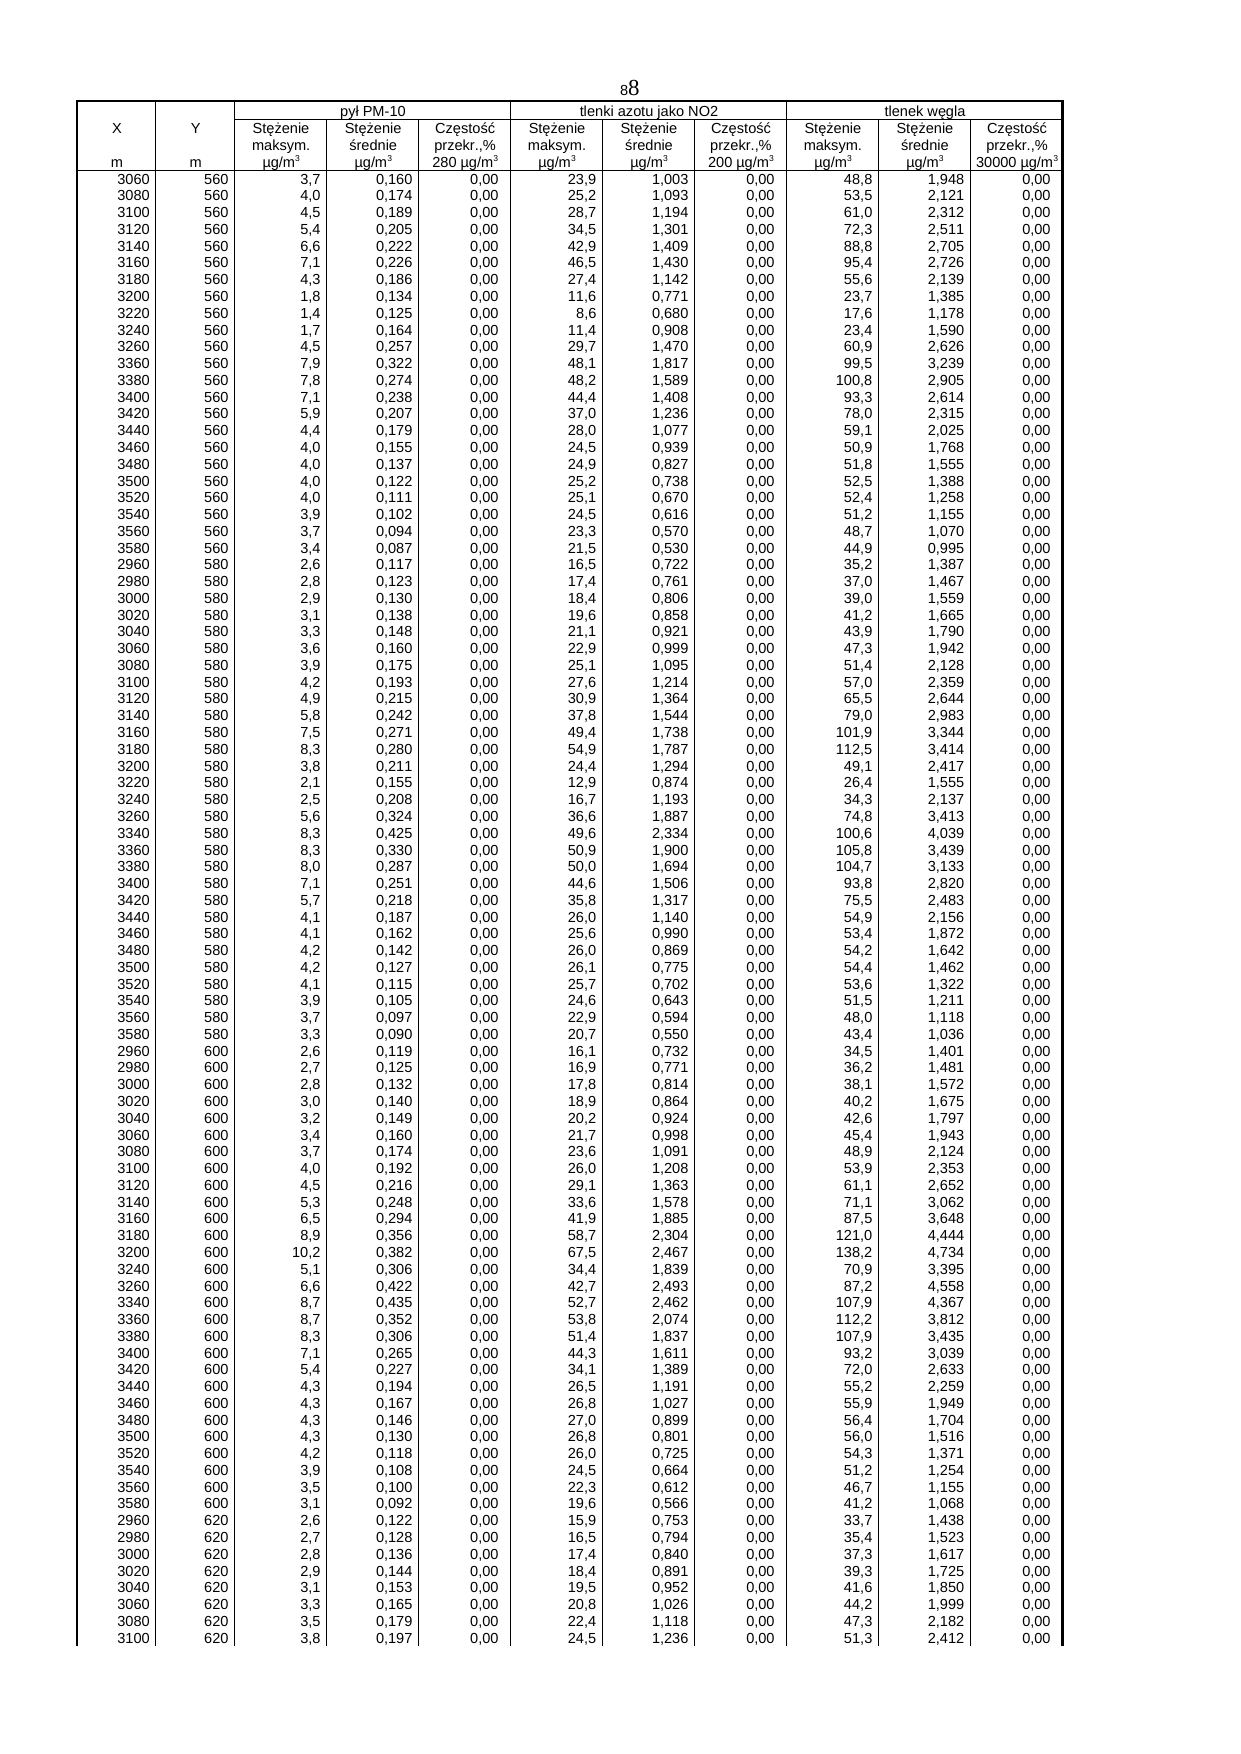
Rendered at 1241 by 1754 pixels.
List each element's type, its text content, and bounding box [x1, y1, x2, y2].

table_header [78, 102, 155, 119]
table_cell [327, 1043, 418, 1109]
table_cell µg/m3 [327, 154, 418, 170]
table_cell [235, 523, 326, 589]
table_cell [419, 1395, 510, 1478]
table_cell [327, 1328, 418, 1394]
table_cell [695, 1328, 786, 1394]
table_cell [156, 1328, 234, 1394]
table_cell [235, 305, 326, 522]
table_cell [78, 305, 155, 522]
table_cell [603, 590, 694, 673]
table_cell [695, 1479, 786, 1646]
table_cell Y [156, 119, 234, 153]
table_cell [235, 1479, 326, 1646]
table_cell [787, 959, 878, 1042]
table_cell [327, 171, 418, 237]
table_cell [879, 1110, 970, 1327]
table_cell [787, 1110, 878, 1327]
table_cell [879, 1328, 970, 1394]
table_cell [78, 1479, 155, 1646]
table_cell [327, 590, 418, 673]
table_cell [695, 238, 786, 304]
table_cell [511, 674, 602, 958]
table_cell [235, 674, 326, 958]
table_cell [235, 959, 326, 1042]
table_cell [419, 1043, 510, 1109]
table_cell µg/m3 [787, 154, 878, 170]
table_cell X [78, 119, 155, 153]
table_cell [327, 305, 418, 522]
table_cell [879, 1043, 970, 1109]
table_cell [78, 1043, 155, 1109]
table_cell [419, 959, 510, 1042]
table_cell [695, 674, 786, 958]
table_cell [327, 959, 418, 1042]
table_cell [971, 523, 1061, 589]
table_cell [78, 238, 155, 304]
table_cell Stężenie średnie [603, 120, 694, 153]
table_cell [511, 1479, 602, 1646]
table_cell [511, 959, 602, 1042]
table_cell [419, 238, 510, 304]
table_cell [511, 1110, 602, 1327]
table_header tlenki azotu jako NO2 [511, 102, 786, 119]
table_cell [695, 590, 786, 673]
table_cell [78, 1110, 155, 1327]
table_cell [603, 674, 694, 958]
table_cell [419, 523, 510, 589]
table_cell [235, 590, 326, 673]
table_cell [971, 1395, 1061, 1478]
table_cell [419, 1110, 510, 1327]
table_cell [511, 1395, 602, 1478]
table_cell Stężenie maksym. [511, 120, 602, 153]
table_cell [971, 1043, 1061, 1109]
table_cell Częstość przekr.,% [695, 120, 786, 153]
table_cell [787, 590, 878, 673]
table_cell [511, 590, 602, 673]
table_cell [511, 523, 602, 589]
table_cell 280 µg/m3 [419, 154, 510, 170]
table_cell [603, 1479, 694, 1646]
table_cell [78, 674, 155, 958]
table_cell Częstość przekr.,% [419, 120, 510, 153]
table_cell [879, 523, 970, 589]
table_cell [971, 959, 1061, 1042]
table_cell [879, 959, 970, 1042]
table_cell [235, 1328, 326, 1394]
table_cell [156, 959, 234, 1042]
table_cell µg/m3 [511, 154, 602, 170]
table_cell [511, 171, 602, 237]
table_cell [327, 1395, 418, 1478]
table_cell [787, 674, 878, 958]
table_cell Stężenie średnie [879, 120, 970, 153]
table_header [156, 102, 234, 119]
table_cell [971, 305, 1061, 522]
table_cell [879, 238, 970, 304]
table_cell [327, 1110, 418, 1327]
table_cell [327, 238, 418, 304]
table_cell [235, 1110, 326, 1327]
table_header tlenek węgla [787, 102, 1061, 119]
table_header pył PM-10 [235, 102, 510, 119]
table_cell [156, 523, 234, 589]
table_cell 30000 µg/m3 [971, 154, 1061, 170]
table_cell m [78, 154, 155, 170]
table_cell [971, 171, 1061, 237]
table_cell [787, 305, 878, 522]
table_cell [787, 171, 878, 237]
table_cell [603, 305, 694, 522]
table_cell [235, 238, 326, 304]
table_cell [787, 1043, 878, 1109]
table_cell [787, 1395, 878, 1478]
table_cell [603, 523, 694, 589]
table_cell µg/m3 [603, 154, 694, 170]
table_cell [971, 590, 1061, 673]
table_cell Stężenie średnie [327, 120, 418, 153]
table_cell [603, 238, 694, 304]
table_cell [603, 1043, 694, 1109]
table_cell Częstość przekr.,% [971, 120, 1061, 153]
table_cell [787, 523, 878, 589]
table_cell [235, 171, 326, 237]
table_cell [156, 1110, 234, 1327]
table_cell Stężenie maksym. [235, 120, 326, 153]
table_cell µg/m3 [879, 154, 970, 170]
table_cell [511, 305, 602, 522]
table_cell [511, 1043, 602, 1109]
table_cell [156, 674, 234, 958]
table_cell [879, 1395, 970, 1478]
table_cell m [156, 154, 234, 170]
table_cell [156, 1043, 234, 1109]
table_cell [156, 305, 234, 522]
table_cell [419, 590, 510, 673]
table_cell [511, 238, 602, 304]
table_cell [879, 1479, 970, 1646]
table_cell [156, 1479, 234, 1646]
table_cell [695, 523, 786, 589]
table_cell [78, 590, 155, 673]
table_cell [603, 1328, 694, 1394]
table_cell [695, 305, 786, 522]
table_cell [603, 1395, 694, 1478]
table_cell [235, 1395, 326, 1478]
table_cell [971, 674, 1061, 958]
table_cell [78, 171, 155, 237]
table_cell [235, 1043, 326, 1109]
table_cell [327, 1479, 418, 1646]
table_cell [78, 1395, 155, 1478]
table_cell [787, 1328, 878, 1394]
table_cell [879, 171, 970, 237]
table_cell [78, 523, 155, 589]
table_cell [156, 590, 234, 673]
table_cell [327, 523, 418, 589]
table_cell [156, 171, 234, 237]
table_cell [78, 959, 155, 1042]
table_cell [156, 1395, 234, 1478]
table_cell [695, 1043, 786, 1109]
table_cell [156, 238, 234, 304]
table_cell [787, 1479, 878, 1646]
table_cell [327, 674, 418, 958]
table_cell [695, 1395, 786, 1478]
table_cell Stężenie maksym. [787, 120, 878, 153]
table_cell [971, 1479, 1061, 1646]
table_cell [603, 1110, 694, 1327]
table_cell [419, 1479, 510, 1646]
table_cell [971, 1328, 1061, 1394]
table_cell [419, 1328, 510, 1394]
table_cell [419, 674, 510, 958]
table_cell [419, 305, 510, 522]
table_cell 200 µg/m3 [695, 154, 786, 170]
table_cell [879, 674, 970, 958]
table_cell µg/m3 [235, 154, 326, 170]
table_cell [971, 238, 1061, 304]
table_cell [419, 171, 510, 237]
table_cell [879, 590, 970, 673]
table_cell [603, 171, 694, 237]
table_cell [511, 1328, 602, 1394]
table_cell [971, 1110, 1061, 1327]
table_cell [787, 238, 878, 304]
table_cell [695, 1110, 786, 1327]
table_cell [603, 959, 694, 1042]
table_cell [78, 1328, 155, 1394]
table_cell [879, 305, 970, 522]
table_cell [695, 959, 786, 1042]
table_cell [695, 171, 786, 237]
